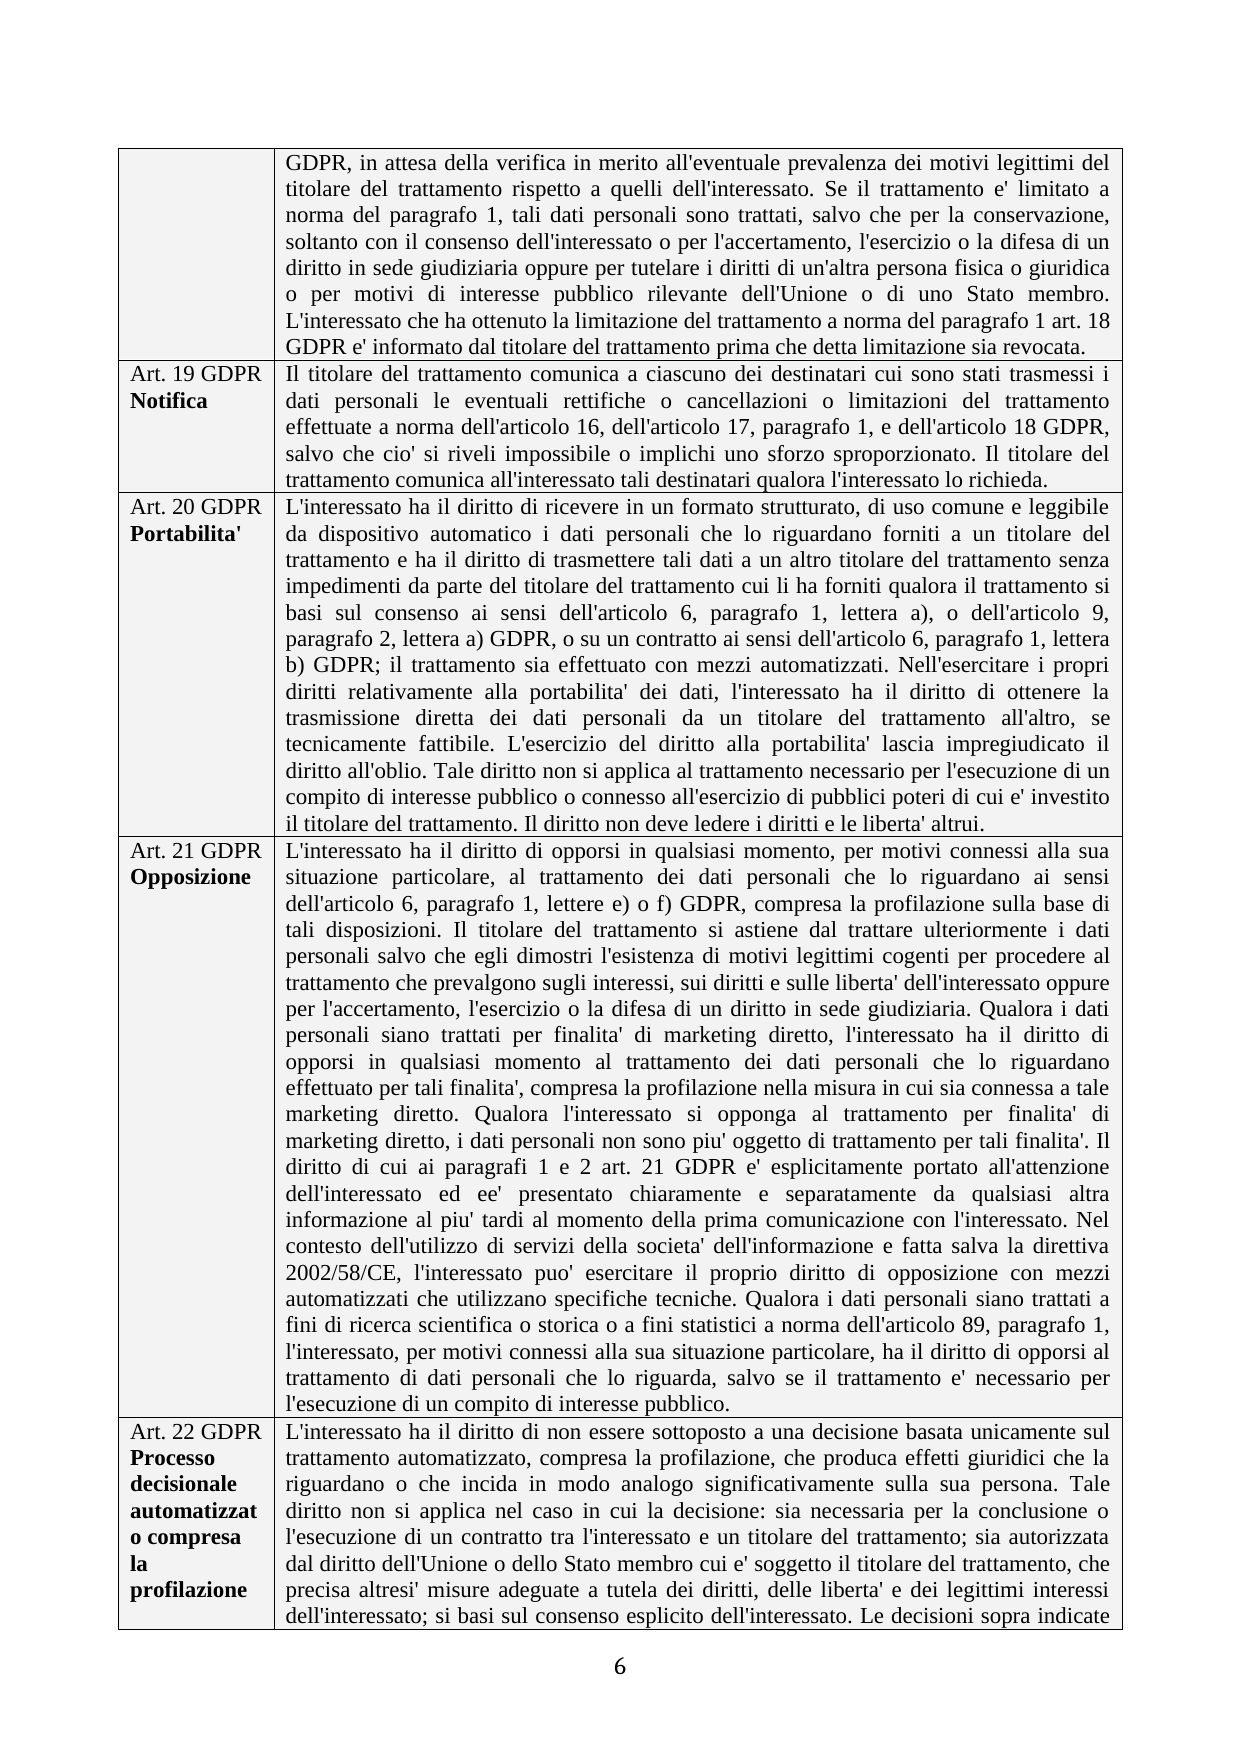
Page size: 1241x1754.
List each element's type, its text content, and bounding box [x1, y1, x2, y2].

table_cell Art. 21 GDPR Opposizione [119, 837, 274, 1417]
table_cell L'interessato ha il diritto di opporsi in qualsiasi momento, per motivi connessi alla sua situazione particolare, al trattamento dei dati personali che lo riguardano ai sensi dell'articolo 6, paragrafo 1, lettere e) o f) GDPR, compresa la profilazione sulla base di tali disposizioni. Il titolare del trattamento si astiene dal trattare ulteriormente i dati personali salvo che egli dimostri l'esistenza di motivi legittimi cogenti per procedere al trattamento che prevalgono sugli interessi, sui diritti e sulle liberta' dell'interessato oppure per l'accertamento, l'esercizio o la difesa di un diritto in sede giudiziaria. Qualora i dati personali siano trattati per finalita' di marketing diretto, l'interessato ha il diritto di opporsi in qualsiasi momento al trattamento dei dati personali che lo riguardano effettuato per tali finalita', compresa la profilazione nella misura in cui sia connessa a tale marketing diretto. Qualora l'interessato si opponga al trattamento per finalita' di marketing diretto, i dati personali non sono piu' oggetto di trattamento per tali finalita'. Il diritto di cui ai paragrafi 1 e 2 art. 21 GDPR e' esplicitamente portato all'attenzione dell'interessato ed ee' presentato chiaramente e separatamente da qualsiasi altra informazione al piu' tardi al momento della prima comunicazione con l'interessato. Nel contesto dell'utilizzo di servizi della societa' dell'informazione e fatta salva la direttiva 2002/58/CE, l'interessato puo' esercitare il proprio diritto di opposizione con mezzi automatizzati che utilizzano specifiche tecniche. Qualora i dati personali siano trattati a fini di ricerca scientifica o storica o a fini statistici a norma dell'articolo 89, paragrafo 1, l'interessato, per motivi connessi alla sua situazione particolare, ha il diritto di opporsi al trattamento di dati personali che lo riguarda, salvo se il trattamento e' necessario per l'esecuzione di un compito di interesse pubblico. [275, 837, 1122, 1417]
table_cell L'interessato ha il diritto di ricevere in un formato strutturato, di uso comune e leggibile da dispositivo automatico i dati personali che lo riguardano forniti a un titolare del trattamento e ha il diritto di trasmettere tali dati a un altro titolare del trattamento senza impedimenti da parte del titolare del trattamento cui li ha forniti qualora il trattamento si basi sul consenso ai sensi dell'articolo 6, paragrafo 1, lettera a), o dell'articolo 9, paragrafo 2, lettera a) GDPR, o su un contratto ai sensi dell'articolo 6, paragrafo 1, lettera b) GDPR; il trattamento sia effettuato con mezzi automatizzati. Nell'esercitare i propri diritti relativamente alla portabilita' dei dati, l'interessato ha il diritto di ottenere la trasmissione diretta dei dati personali da un titolare del trattamento all'altro, se tecnicamente fattibile. L'esercizio del diritto alla portabilita' lascia impregiudicato il diritto all'oblio. Tale diritto non si applica al trattamento necessario per l'esecuzione di un compito di interesse pubblico o connesso all'esercizio di pubblici poteri di cui e' investito il titolare del trattamento. Il diritto non deve ledere i diritti e le liberta' altrui. [275, 493, 1122, 836]
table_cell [119, 149, 274, 359]
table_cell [275, 1418, 1122, 1629]
table_cell Art. 20 GDPR Portabilita' [119, 493, 274, 836]
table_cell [119, 1418, 274, 1629]
table_cell Art. 19 GDPR Notifica [119, 361, 274, 492]
table_cell Il titolare del trattamento comunica a ciascuno dei destinatari cui sono stati trasmessi i dati personali le eventuali rettifiche o cancellazioni o limitazioni del trattamento effettuate a norma dell'articolo 16, dell'articolo 17, paragrafo 1, e dell'articolo 18 GDPR, salvo che cio' si riveli impossibile o implichi uno sforzo sproporzionato. Il titolare del trattamento comunica all'interessato tali destinatari qualora l'interessato lo richieda. [275, 361, 1122, 492]
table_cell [275, 149, 1122, 359]
